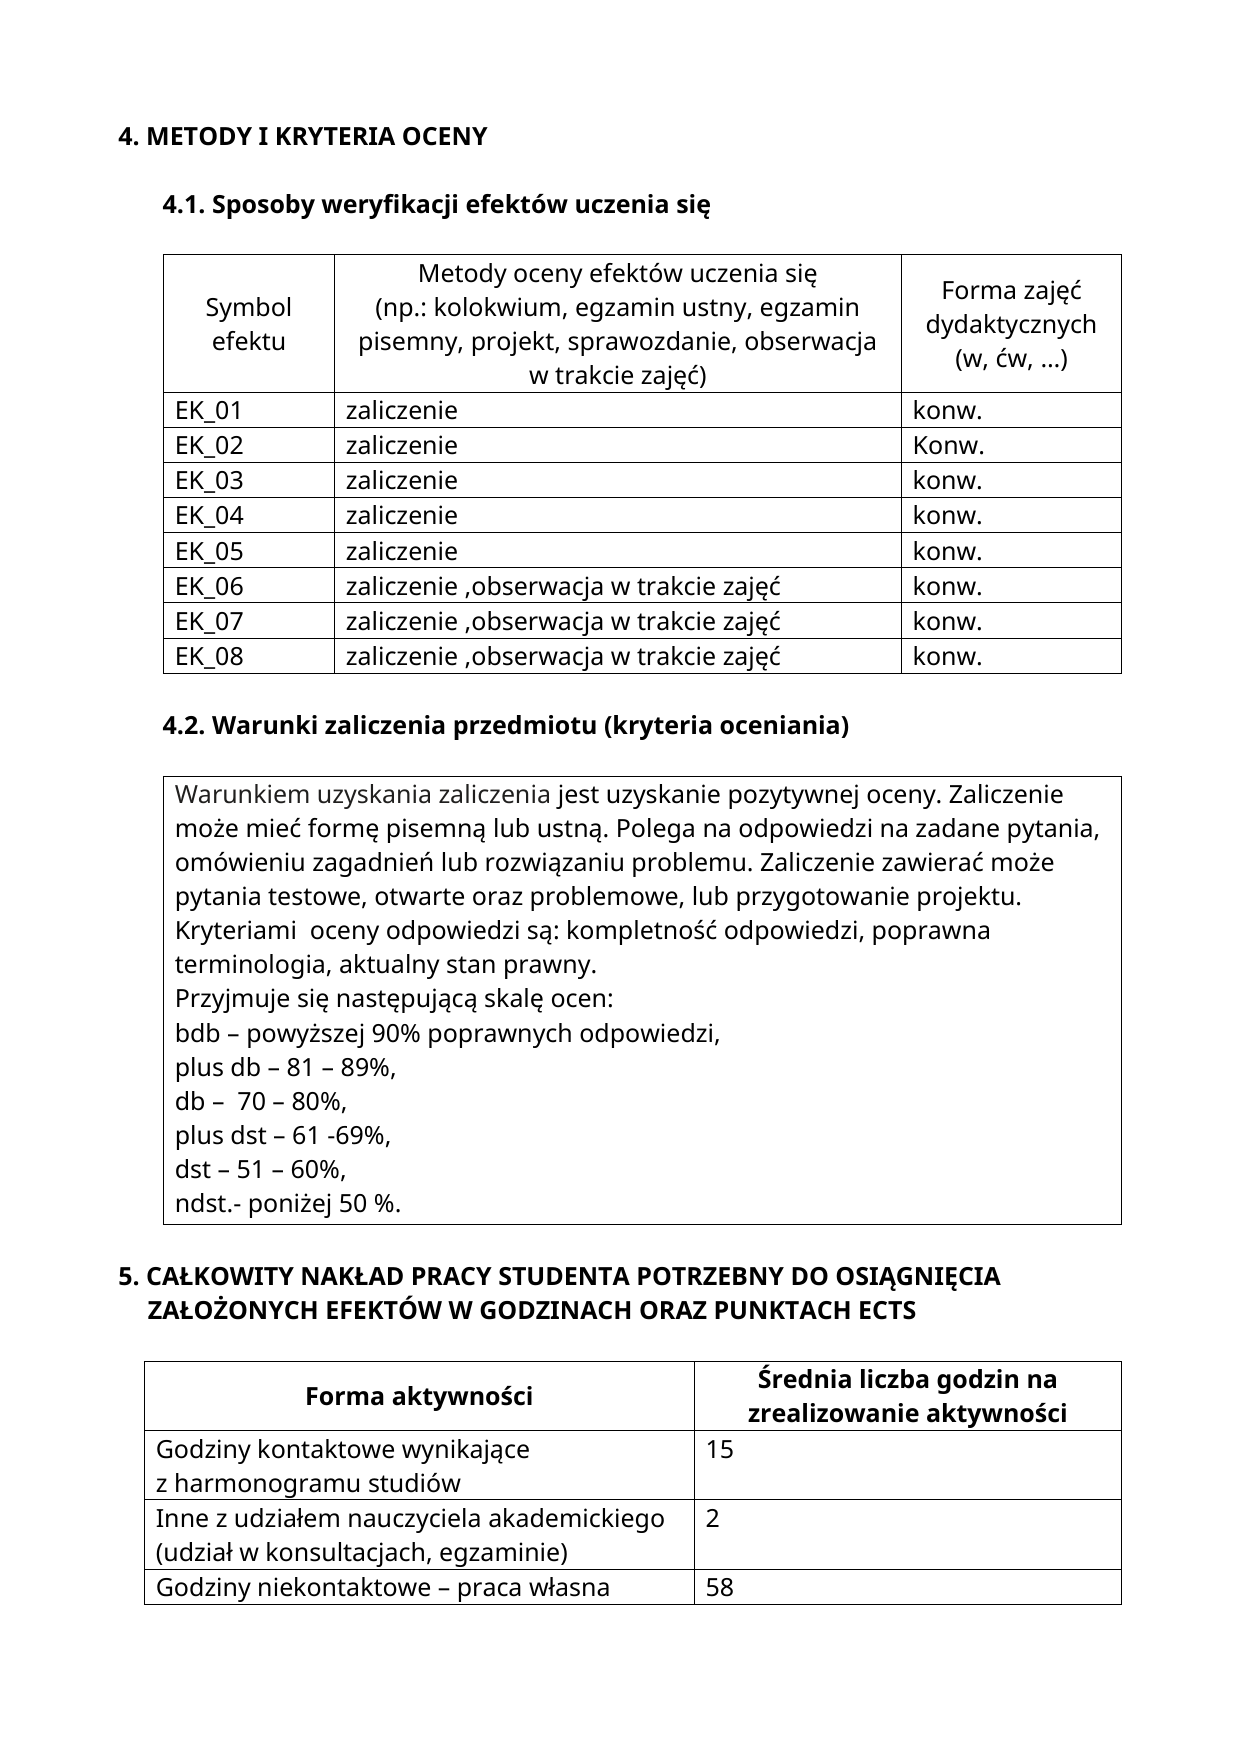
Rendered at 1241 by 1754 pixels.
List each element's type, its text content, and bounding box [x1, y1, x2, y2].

table_header Warunkiem uzyskania zaliczenia jest uzyskanie pozytywnej oceny. Zaliczenie może mieć formę pisemną lub ustną. Polega na odpowiedzi na zadane pytania, omówieniu zagadnień lub rozwiązaniu problemu. Zaliczenie zawierać może pytania testowe, otwarte oraz problemowe, lub przygotowanie projektu. Kryteriami oceny odpowiedzi są: kompletność odpowiedzi, poprawna terminologia, aktualny stan prawny. Przyjmuje się następującą skalę ocen: bdb – powyższej 90% poprawnych odpowiedzi, plus db – 81 – 89%, db – 70 – 80%, plus dst – 61 -69%, dst – 51 – 60%, ndst.- poniżej 50 %. [164, 777, 1121, 1224]
table_cell EK_04 [164, 498, 334, 532]
table_cell EK_06 [164, 568, 334, 602]
table_cell 15 [695, 1431, 1121, 1499]
table_cell Inne z udziałem nauczyciela akademickiego (udział w konsultacjach, egzaminie) [145, 1500, 694, 1568]
table_cell konw. [902, 463, 1121, 497]
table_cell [145, 1570, 694, 1604]
table_cell zaliczenie [335, 428, 901, 462]
text 4.2. Warunki zaliczenia przedmiotu (kryteria oceniania) [162, 708, 1122, 742]
table_header Symbol efektu [164, 255, 334, 392]
table_header Metody oceny efektów uczenia się (np.: kolokwium, egzamin ustny, egzamin pisemny, projekt, sprawozdanie, obserwacja w trakcie zajęć) [335, 255, 901, 392]
table_cell konw. [902, 603, 1121, 637]
table_cell 58 [695, 1570, 1121, 1604]
table_cell EK_03 [164, 463, 334, 497]
table_cell zaliczenie [335, 498, 901, 532]
table_cell zaliczenie ,obserwacja w trakcie zajęć [335, 603, 901, 637]
table_header Forma aktywności [145, 1362, 694, 1430]
table_cell EK_01 [164, 393, 334, 427]
table_header Średnia liczba godzin na zrealizowanie aktywności [695, 1362, 1121, 1430]
table_cell zaliczenie ,obserwacja w trakcie zajęć [335, 568, 901, 602]
table_cell EK_08 [164, 639, 334, 672]
table_cell zaliczenie ,obserwacja w trakcie zajęć [335, 639, 901, 672]
table_header Forma zajęć dydaktycznych (w, ćw, …) [902, 255, 1121, 392]
table_cell EK_05 [164, 533, 334, 567]
table_cell konw. [902, 533, 1121, 567]
table_cell 2 [695, 1500, 1121, 1568]
table_cell konw. [902, 568, 1121, 602]
table_cell konw. [902, 498, 1121, 532]
table_cell konw. [902, 639, 1121, 672]
text 4. METODY I KRYTERIA OCENY [118, 118, 1122, 152]
table_cell Godziny kontaktowe wynikające z harmonogramu studiów [145, 1431, 694, 1499]
table_cell EK_02 [164, 428, 334, 462]
table_cell zaliczenie [335, 393, 901, 427]
text 4.1. Sposoby weryfikacji efektów uczenia się [162, 186, 1122, 220]
table_cell zaliczenie [335, 463, 901, 497]
table_cell konw. [902, 393, 1121, 427]
text 5. CAŁKOWITY NAKŁAD PRACY STUDENTA POTRZEBNY DO OSIĄGNIĘCIA ZAŁOŻONYCH EFEKTÓW W GODZINACH ORAZ PUNKTACH ECTS [118, 1259, 1122, 1327]
table_cell zaliczenie [335, 533, 901, 567]
table_cell EK_07 [164, 603, 334, 637]
table_cell Konw. [902, 428, 1121, 462]
